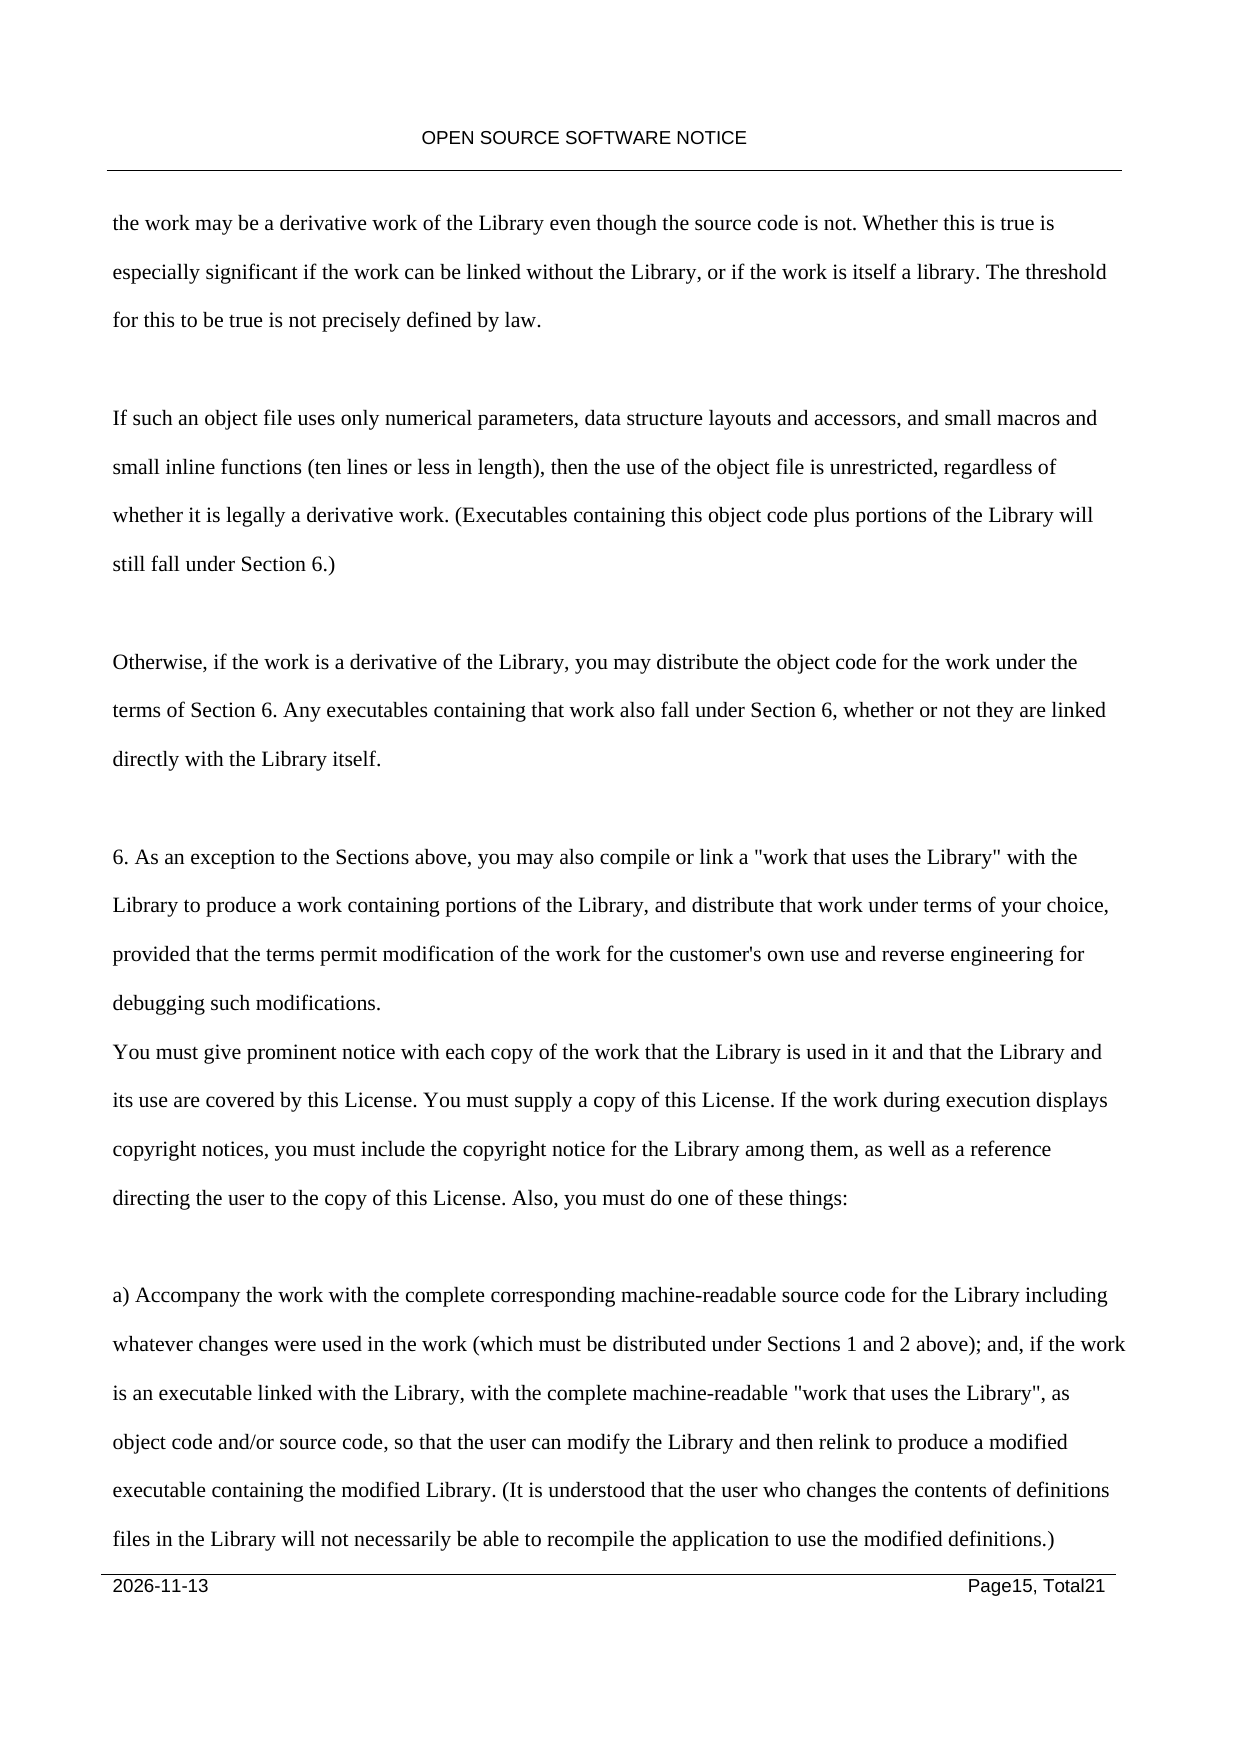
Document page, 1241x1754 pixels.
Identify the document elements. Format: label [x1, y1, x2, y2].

text [112, 206, 1128, 1555]
